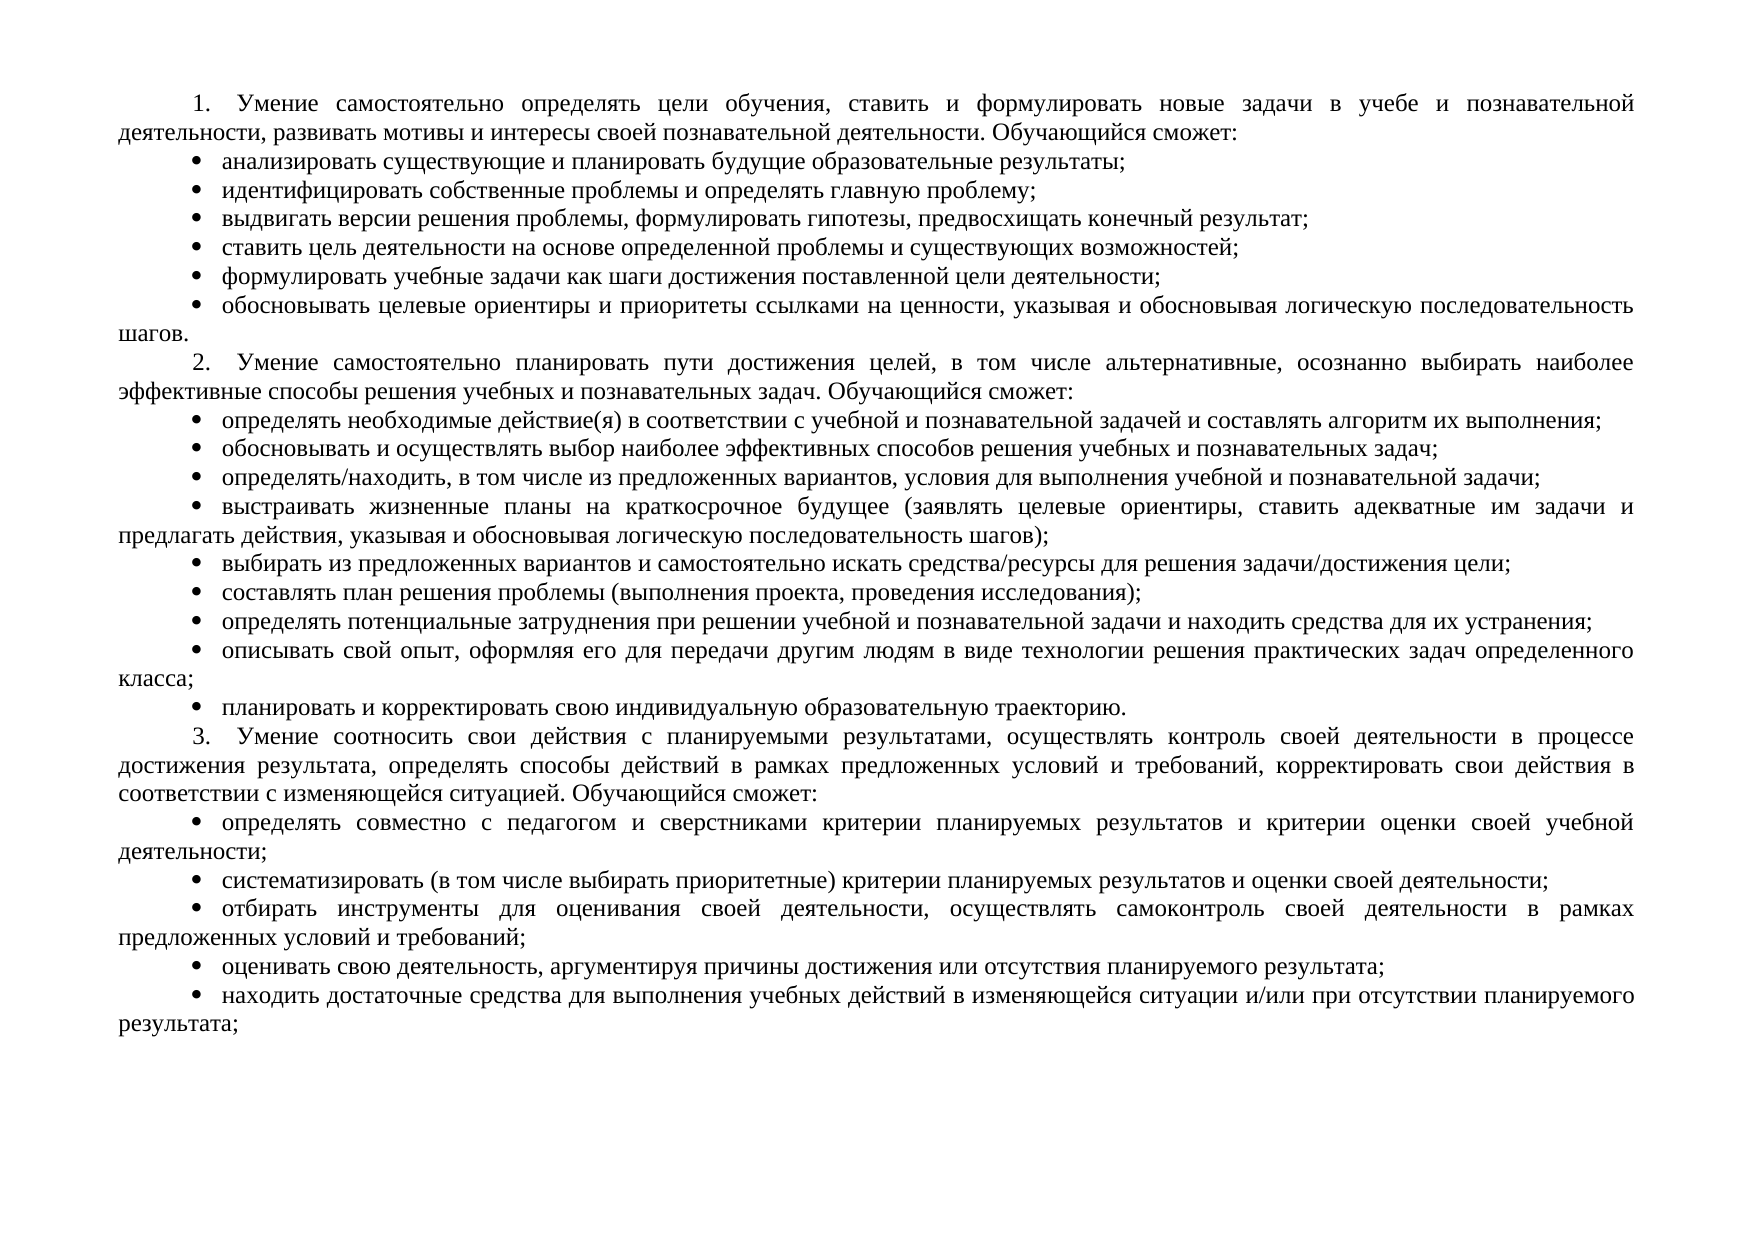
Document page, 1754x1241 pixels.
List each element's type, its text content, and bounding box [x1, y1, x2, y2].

list формулировать учебные задачи как шаги достижения поставленной цели деятельности; [118, 261, 1636, 290]
list отбирать инструменты для оценивания своей деятельности, осуществлять самоконтроль своей деятельности в рамках предложенных условий и требований; [118, 893, 1636, 951]
list оценивать свою деятельность, аргументируя причины достижения или отсутствия планируемого результата; [118, 951, 1636, 980]
list идентифицировать собственные проблемы и определять главную проблему; [118, 175, 1636, 203]
list определять/находить, в том числе из предложенных вариантов, условия для выполнения учебной и познавательной задачи; [118, 462, 1636, 491]
list составлять план решения проблемы (выполнения проекта, проведения исследования); [118, 577, 1636, 606]
list ставить цель деятельности на основе определенной проблемы и существующих возможностей; [118, 232, 1636, 261]
list обосновывать целевые ориентиры и приоритеты ссылками на ценности, указывая и обосновывая логическую последовательность шагов. [118, 290, 1636, 347]
list выбирать из предложенных вариантов и самостоятельно искать средства/ресурсы для решения задачи/достижения цели; [118, 548, 1636, 577]
list систематизировать (в том числе выбирать приоритетные) критерии планируемых результатов и оценки своей деятельности; [118, 865, 1636, 893]
list описывать свой опыт, оформляя его для передачи другим людям в виде технологии решения практических задач определенного класса; [118, 635, 1636, 692]
list находить достаточные средства для выполнения учебных действий в изменяющейся ситуации и/или при отсутствии планируемого результата; [118, 980, 1636, 1037]
list Умение самостоятельно планировать пути достижения целей, в том числе альтернативные, осознанно выбирать наиболее эффективные способы решения учебных и познавательных задач. Обучающийся сможет: [118, 347, 1636, 405]
list Умение самостоятельно определять цели обучения, ставить и формулировать новые задачи в учебе и познавательной деятельности, развивать мотивы и интересы своей познавательной деятельности. Обучающийся сможет: [118, 88, 1636, 146]
list Умение соотносить свои действия с планируемыми результатами, осуществлять контроль своей деятельности в процессе достижения результата, определять способы действий в рамках предложенных условий и требований, корректировать свои действия в соответствии с изменяющейся ситуацией. Обучающийся сможет: [118, 721, 1636, 807]
list определять совместно с педагогом и сверстниками критерии планируемых результатов и критерии оценки своей учебной деятельности; [118, 807, 1636, 865]
list обосновывать и осуществлять выбор наиболее эффективных способов решения учебных и познавательных задач; [118, 433, 1636, 462]
list определять потенциальные затруднения при решении учебной и познавательной задачи и находить средства для их устранения; [118, 606, 1636, 635]
list планировать и корректировать свою индивидуальную образовательную траекторию. [118, 692, 1636, 721]
list анализировать существующие и планировать будущие образовательные результаты; [118, 146, 1636, 175]
list выстраивать жизненные планы на краткосрочное будущее (заявлять целевые ориентиры, ставить адекватные им задачи и предлагать действия, указывая и обосновывая логическую последовательность шагов); [118, 491, 1636, 548]
list определять необходимые действие(я) в соответствии с учебной и познавательной задачей и составлять алгоритм их выполнения; [118, 405, 1636, 433]
list выдвигать версии решения проблемы, формулировать гипотезы, предвосхищать конечный результат; [118, 203, 1636, 232]
